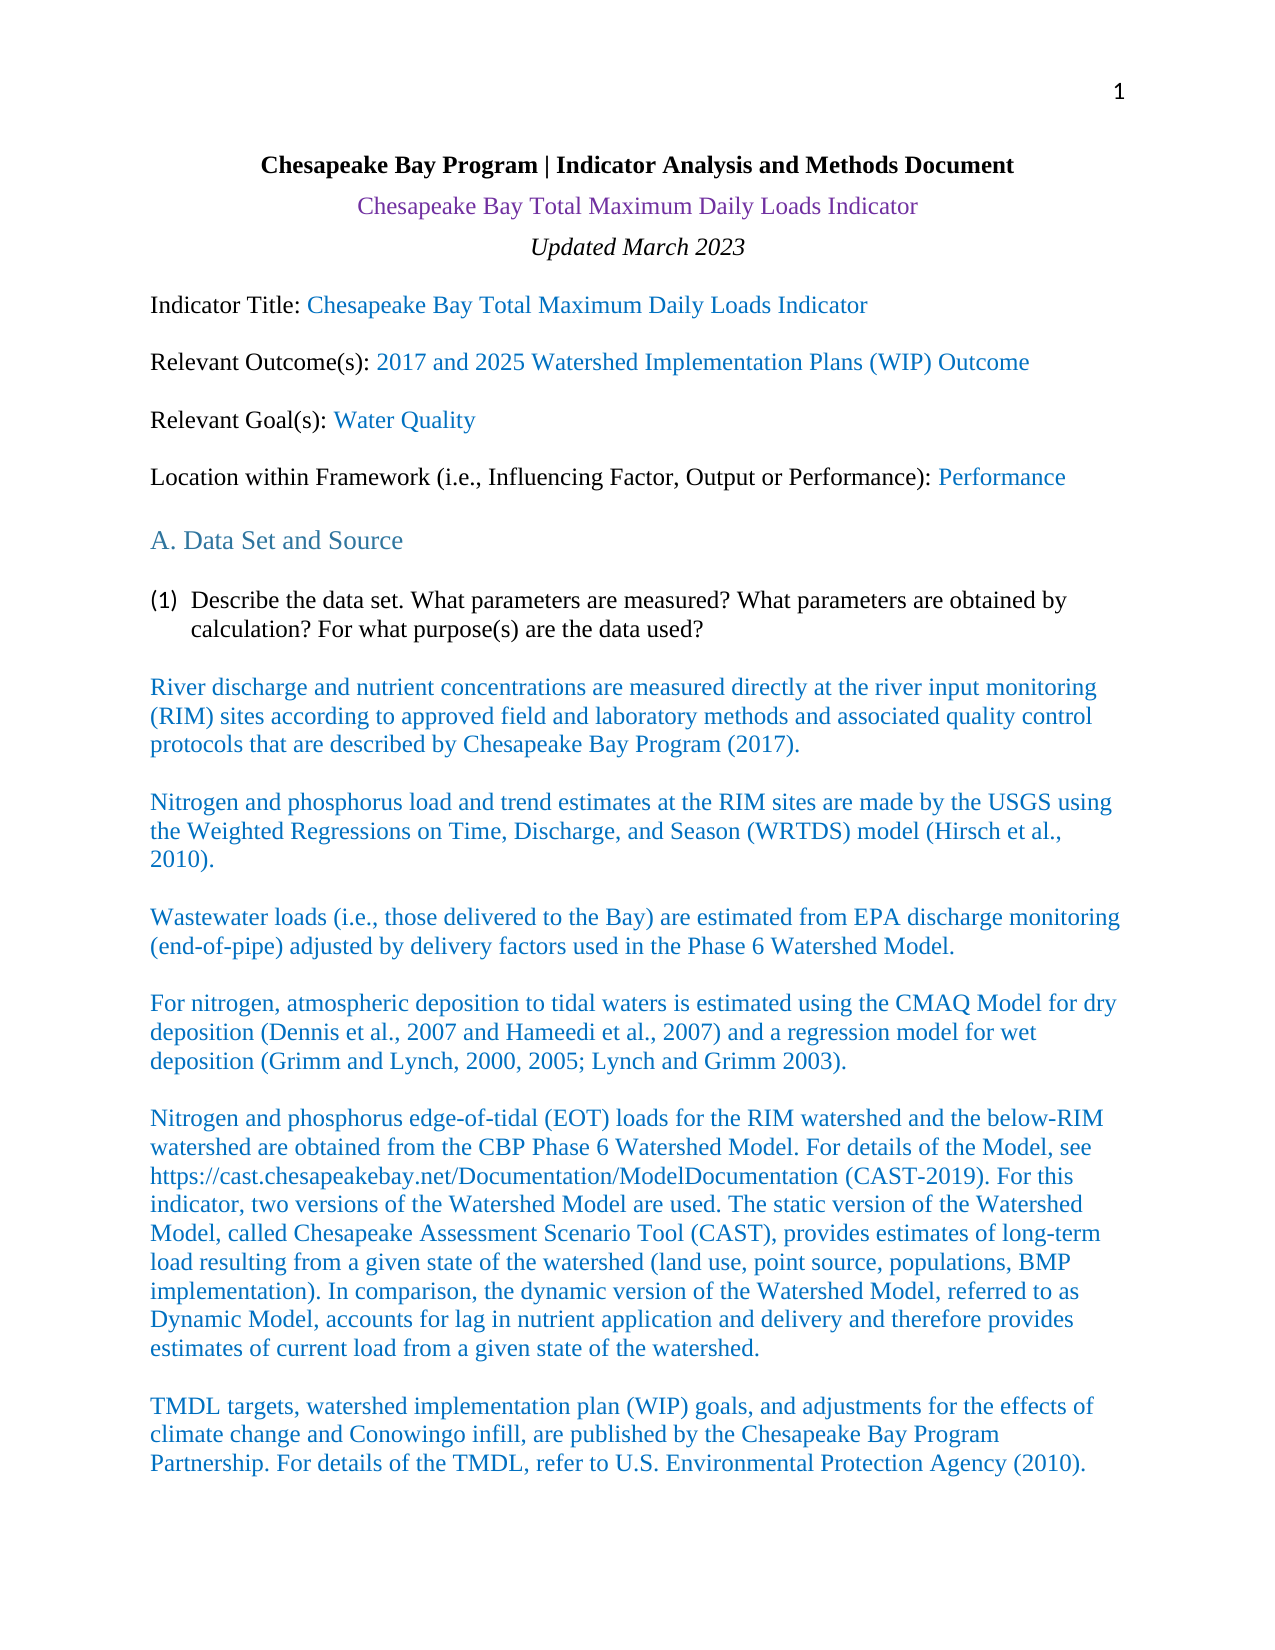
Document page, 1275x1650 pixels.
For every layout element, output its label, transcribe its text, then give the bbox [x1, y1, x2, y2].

subtitle A. Data Set and Source [150, 524, 1125, 555]
text TMDL targets, watershed implementation plan (WIP) goals, and adjustments for the effects of climate change and Conowingo infill, are published by the Chesapeake Bay Program Partnership. For details of the TMDL, refer to U.S. Environmental Protection Agency (2010). [150, 1391, 1125, 1477]
text Indicator Title: Chesapeake Bay Total Maximum Daily Loads Indicator [150, 290, 1125, 319]
text River discharge and nutrient concentrations are measured directly at the river input monitoring (RIM) sites according to approved field and laboratory methods and associated quality control protocols that are described by Chesapeake Bay Program (2017). [150, 672, 1125, 758]
text Nitrogen and phosphorus load and trend estimates at the RIM sites are made by the USGS using the Weighted Regressions on Time, Discharge, and Season (WRTDS) model (Hirsch et al., 2010). [150, 787, 1125, 873]
text Nitrogen and phosphorus edge-of-tidal (EOT) loads for the RIM watershed and the below-RIM watershed are obtained from the CBP Phase 6 Watershed Model. For details of the Model, see [150, 1103, 1125, 1161]
text Updated March 2023 [150, 232, 1125, 261]
text Wastewater loads (i.e., those delivered to the Bay) are estimated from EPA discharge monitoring (end-of-pipe) adjusted by delivery factors used in the Phase 6 Watershed Model. [150, 902, 1125, 959]
text Chesapeake Bay Program | Indicator Analysis and Methods Document [150, 150, 1125, 179]
text Location within Framework (i.e., Influencing Factor, Output or Performance): Performance [150, 462, 1125, 491]
text https://cast.chesapeakebay.net/Documentation/ModelDocumentation (CAST-2019). For this indicator, two versions of the Watershed Model are used. The static version of the Watershed Model, called Chesapeake Assessment Scenario Tool (CAST), provides estimates of long-term load resulting from a given state of the watershed (land use, point source, populations, BMP implementation). In comparison, the dynamic version of the Watershed Model, referred to as Dynamic Model, accounts for lag in nutrient application and delivery and therefore provides estimates of current load from a given state of the watershed. [150, 1161, 1125, 1362]
text Relevant Outcome(s): 2017 and 2025 Watershed Implementation Plans (WIP) Outcome [150, 347, 1125, 376]
text For nitrogen, atmospheric deposition to tidal waters is estimated using the CMAQ Model for dry deposition (Dennis et al., 2007 and Hameedi et al., 2007) and a regression model for wet deposition (Grimm and Lynch, 2000, 2005; Lynch and Grimm 2003). [150, 988, 1125, 1074]
text Chesapeake Bay Total Maximum Daily Loads Indicator [150, 191, 1125, 220]
list Describe the data set. What parameters are measured? What parameters are obtained by calculation? For what purpose(s) are the data used? [150, 584, 1125, 643]
text Relevant Goal(s): Water Quality [150, 405, 1125, 434]
